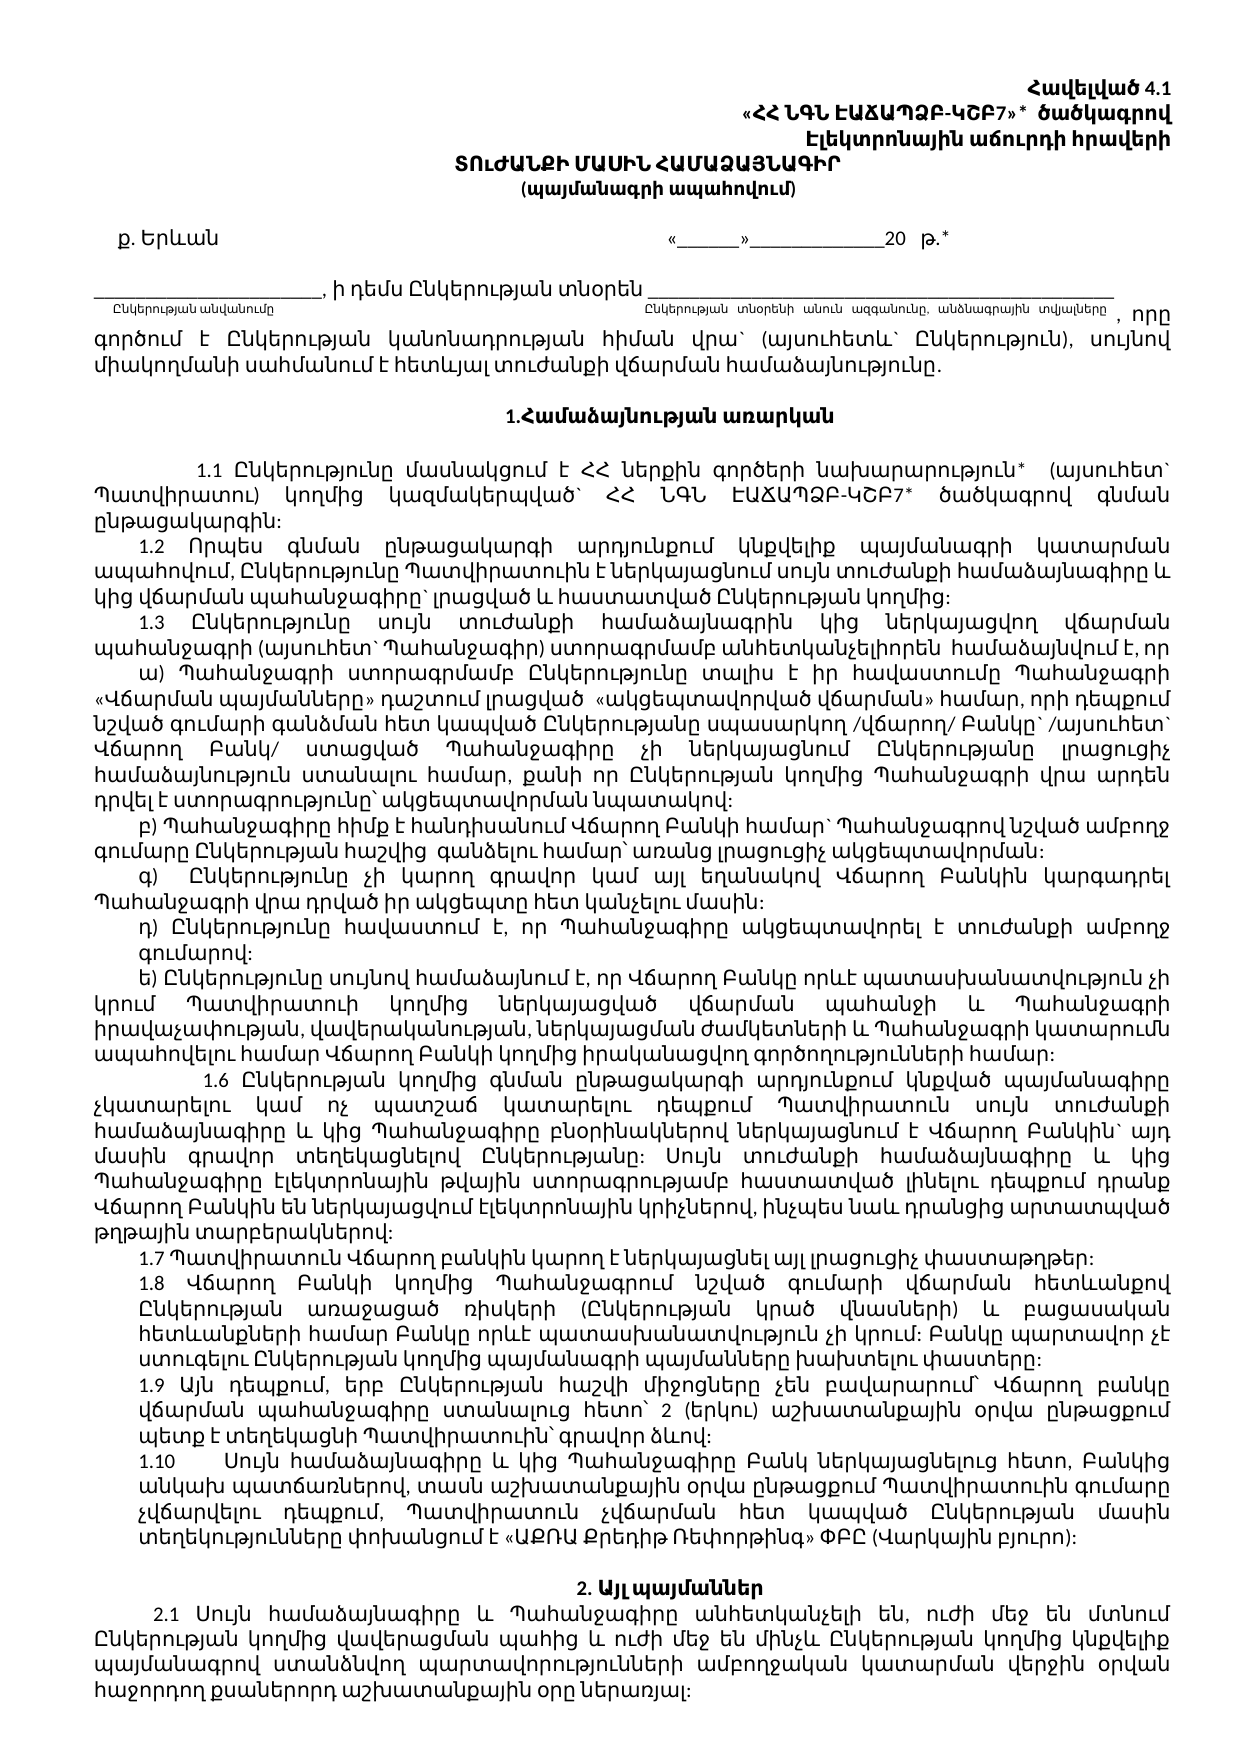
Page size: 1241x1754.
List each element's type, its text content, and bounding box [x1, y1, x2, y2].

text 1.3 Ընկերությունը սույն տուժանքի համաձայնագրին կից ներկայացվող վճարման պահանջագրի (այսուհետ` Պահանջագիր) ստորագրմամբ անհետկանչելիորեն համաձայնվում է, որ [94, 609, 1171, 660]
text գ) Ընկերությունը չի կարող գրավոր կամ այլ եղանակով Վճարող Բանկին կարգադրել Պահանջագրի վրա դրված իր ակցեպտը հետ կանչելու մասին: [94, 864, 1171, 914]
text ______________________, ի դեմս Ընկերության տնօրեն _____________________________________________ [94, 276, 1171, 301]
text 1.10 Սույն համաձայնագիրը և կից Պահանջագիրը Բանկ ներկայացնելուց հետո, Բանկից անկախ պատճառներով, տասն աշխատանքային օրվա ընթացքում Պատվիրատուին գումարը չվճարվելու դեպքում, Պատվիրատուն չվճարման հետ կապված Ընկերության մասին տեղեկությունները փոխանցում է «ԱՔՌԱ Քրեդիթ Ռեփորթինգ» ՓԲԸ (Վարկային բյուրո): [138, 1448, 1171, 1550]
text դ) Ընկերությունը հավաստում է, որ Պահանջագիրը ակցեպտավորել է տուժանքի ամբողջ գումարով: [138, 914, 1171, 965]
text Ընկերության անվանումը Ընկերության տնօրենի անուն ազգանունը, անձնագրային տվյալները , որը գործում է Ընկերության կանոնադրության հիման վրա` (այսուհետև` Ընկերություն), սույնով միակողմանի սահմանում է հետևյալ տուժանքի վճարման համաձայնությունը. [94, 301, 1171, 377]
text 1.9 Այն դեպքում, երբ Ընկերության հաշվի միջոցները չեն բավարարում՝ Վճարող բանկը վճարման պահանջագիրը ստանալուց հետո՝ 2 (երկու) աշխատանքային օրվա ընթացքում պետք է տեղեկացնի Պատվիրատուին՝ գրավոր ձևով: [138, 1372, 1171, 1448]
text ե) Ընկերությունը սույնով համաձայնում է, որ Վճարող Բանկը որևէ պատասխանատվություն չի կրում Պատվիրատուի կողմից ներկայացված վճարման պահանջի և Պահանջագրի իրավաչափության, վավերականության, ներկայացման ժամկետների և Պահանջագրի կատարումն ապահովելու համար Վճարող Բանկի կողմից իրականացվող գործողությունների համար: [94, 965, 1171, 1067]
text բ) Պահանջագիրը հիմք է հանդիսանում Վճարող Բանկի համար` Պահանջագրով նշված ամբողջ գումարը Ընկերության հաշվից գանձելու համար՝ առանց լրացուցիչ ակցեպտավորման: [94, 813, 1171, 864]
text 1.2 Որպես գնման ընթացակարգի արդյունքում կնքվելիք պայմանագրի կատարման ապահովում, Ընկերությունը Պատվիրատուին է ներկայացնում սույն տուժանքի համաձայնագիրը և կից վճարման պահանջագիրը` լրացված և հաստատված Ընկերության կողմից: [94, 533, 1171, 609]
text 1.7 Պատվիրատուն Վճարող բանկին կարող է ներկայացնել այլ լրացուցիչ փաստաթղթեր: [138, 1245, 1171, 1270]
text 1.6 Ընկերության կողմից գնման ընթացակարգի արդյունքում կնքված պայմանագիրը չկատարելու կամ ոչ պատշաճ կատարելու դեպքում Պատվիրատուն սույն տուժանքի համաձայնագիրը և կից Պահանջագիրը բնօրինակներով ներկայացնում է Վճարող Բանկին` այդ մասին գրավոր տեղեկացնելով Ընկերությանը: Սույն տուժանքի համաձայնագիրը և կից Պահանջագիրը էլեկտրոնային թվային ստորագրությամբ հաստատված լինելու դեպքում դրանք Վճարող Բանկին են ներկայացվում էլեկտրոնային կրիչներով, ինչպես նաև դրանցից արտատպված թղթային տարբերակներով: [94, 1067, 1171, 1245]
text Էլեկտրոնային աճուրդի հրավերի [94, 126, 1171, 151]
text ք. Երևան «______»_____________20 թ.* [94, 225, 1171, 250]
text ա) Պահանջագրի ստորագրմամբ Ընկերությունը տալիս է իր հավաստումը Պահանջագրի «Վճարման պայմանները» դաշտում լրացված «ակցեպտավորված վճարման» համար, որի դեպքում նշված գումարի գանձման հետ կապված Ընկերությանը սպասարկող /վճարող/ Բանկը` /այսուհետ` Վճարող Բանկ/ ստացված Պահանջագիրը չի ներկայացնում Ընկերությանը լրացուցիչ համաձայնություն ստանալու համար, քանի որ Ընկերության կողմից Պահանջագրի վրա արդեն դրվել է ստորագրությունը՝ ակցեպտավորման նպատակով: [94, 660, 1171, 813]
text 1.1 Ընկերությունը մասնակցում է ՀՀ ներքին գործերի նախարարություն* (այսուհետ` Պատվիրատու) կողմից կազմակերպված` ՀՀ ՆԳՆ ԷԱՃԱՊՁԲ-ԿՇԲ7* ծածկագրով գնման ընթացակարգին: [94, 457, 1171, 533]
text 2.1 Սույն համաձայնագիրը և Պահանջագիրը անհետկանչելի են, ուժի մեջ են մտնում Ընկերության կողմից վավերացման պահից և ուժի մեջ են մինչև Ընկերության կողմից կնքվելիք պայմանագրով ստանձնվող պարտավորությունների ամբողջական կատարման վերջին օրվան հաջորդող քսաներորդ աշխատանքային օրը ներառյալ: [94, 1601, 1171, 1702]
text 2. Այլ պայմաններ [169, 1575, 1171, 1601]
text 1.Համաձայնության առարկան [169, 403, 1171, 428]
text 1.8 Վճարող Բանկի կողմից Պահանջագրում նշված գումարի վճարման հետևանքով Ընկերության առաջացած ռիսկերի (Ընկերության կրած վնասների) և բացասական հետևանքների համար Բանկը որևէ պատասխանատվություն չի կրում: Բանկը պարտավոր չէ ստուգելու Ընկերության կողմից պայմանագրի պայմանները խախտելու փաստերը: [138, 1270, 1171, 1372]
text «ՀՀ ՆԳՆ ԷԱՃԱՊՁԲ-ԿՇԲ7»* ծածկագրով [94, 100, 1171, 126]
text ՏՈւԺԱՆՔԻ ՄԱՍԻՆ ՀԱՄԱՁԱՅՆԱԳԻՐ [94, 151, 1171, 177]
text (պայմանագրի ապահովում) [94, 177, 1171, 199]
text Հավելված 4.1 [94, 75, 1171, 100]
